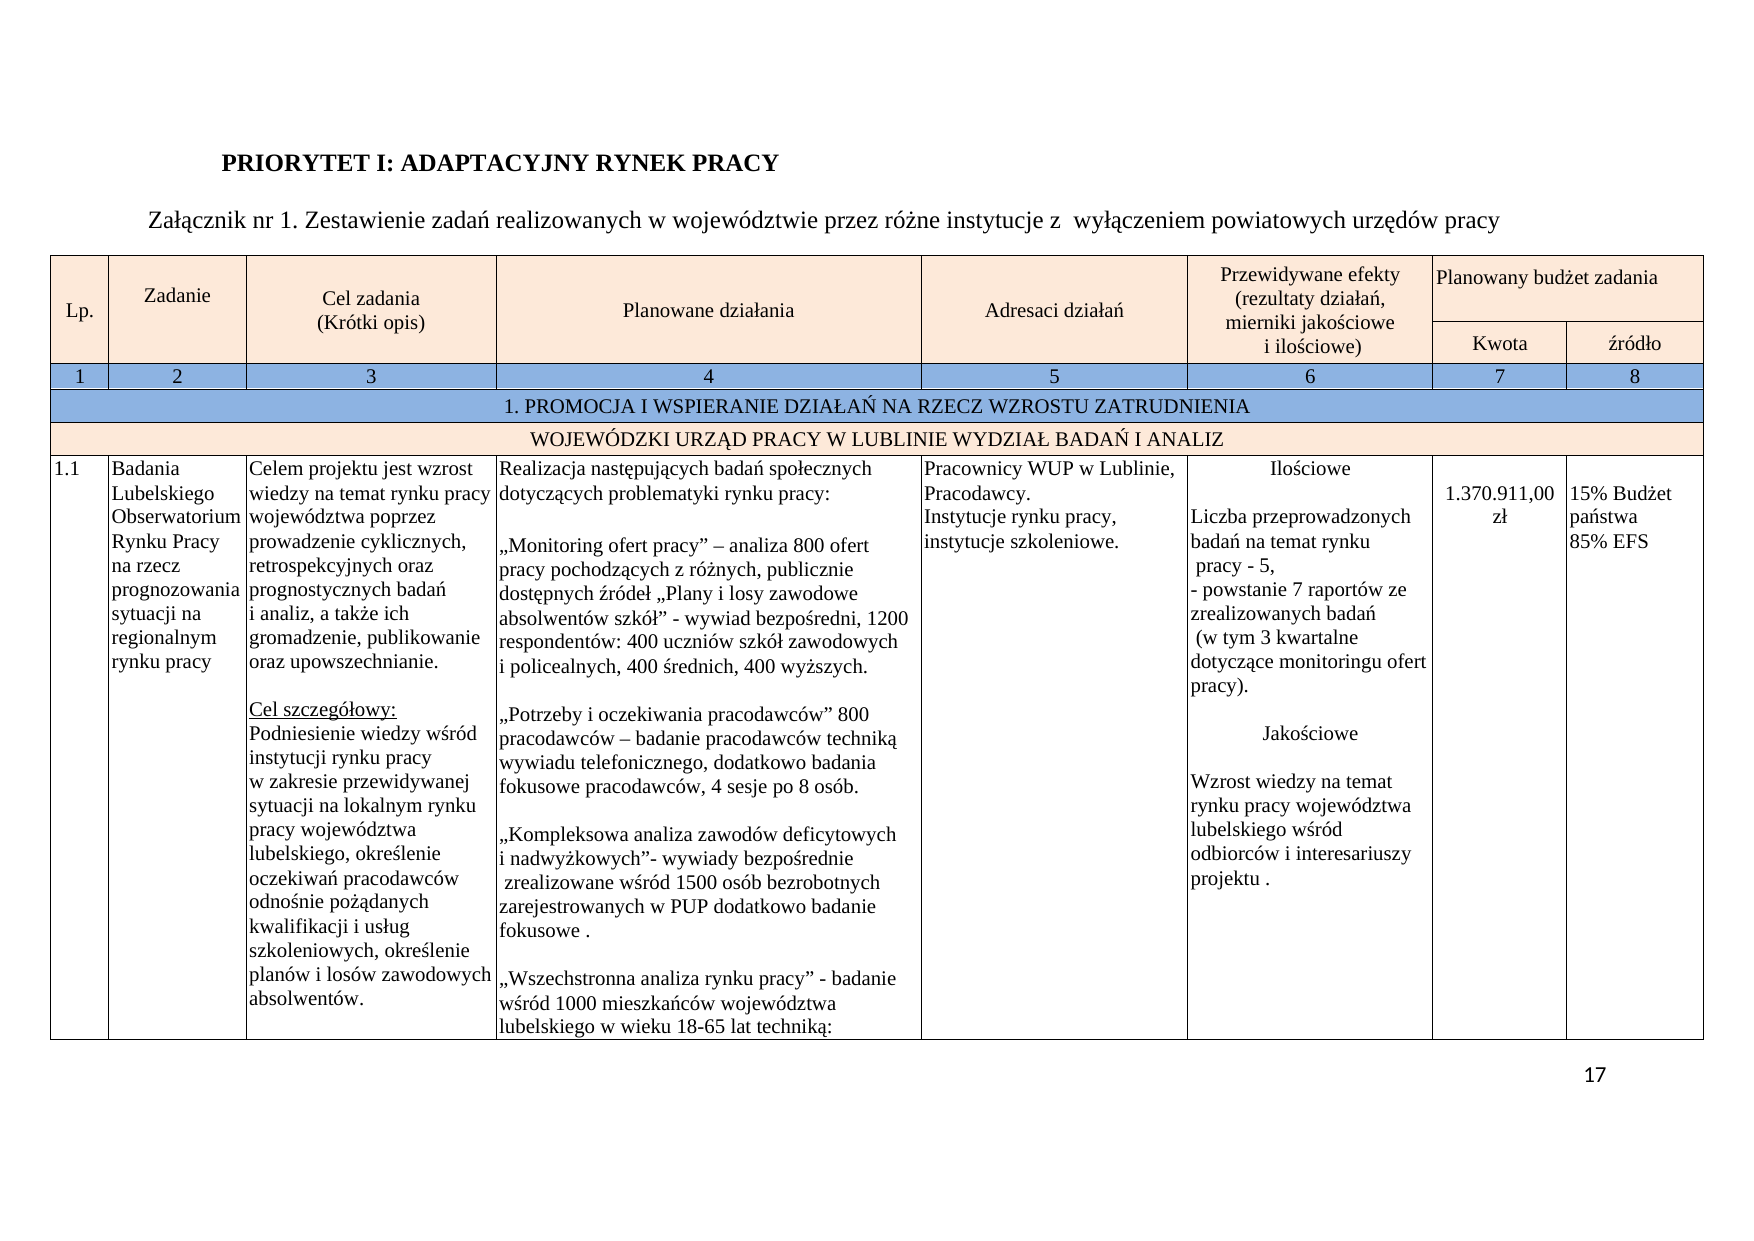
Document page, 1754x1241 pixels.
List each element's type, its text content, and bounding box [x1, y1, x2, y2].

table_cell 3 [247, 364, 496, 388]
table_cell 1. PROMOCJA I WSPIERANIE DZIAŁAŃ NA RZECZ WZROSTU ZATRUDNIENIA [51, 390, 1703, 422]
table_header Planowany budżet zadania [1433, 256, 1703, 321]
table_cell źródło [1567, 322, 1703, 363]
table_cell 7 [1433, 364, 1566, 388]
text Załącznik nr 1. Zestawienie zadań realizowanych w województwie przez różne instytucje z wyłączeniem powiatowych urzędów pracy [148, 206, 1606, 234]
table_cell 1.1 [51, 456, 108, 1038]
table_cell 4 [497, 364, 921, 388]
table_cell 1.370.911,00 zł [1433, 456, 1566, 1038]
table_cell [109, 456, 246, 1038]
table_cell 5 [922, 364, 1187, 388]
table_header Lp. [51, 256, 108, 363]
table_header Planowane działania [497, 256, 921, 363]
table_cell 1 [51, 364, 108, 388]
subtitle PRIORYTET I: ADAPTACYJNY RYNEK PRACY [185, 148, 1606, 176]
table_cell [1188, 456, 1432, 1038]
table_cell WOJEWÓDZKI URZĄD PRACY W LUBLINIE WYDZIAŁ BADAŃ I ANALIZ [51, 423, 1703, 455]
table_header Zadanie [109, 256, 246, 363]
table_cell Kwota [1433, 322, 1566, 363]
table_cell 6 [1188, 364, 1432, 388]
table_header Cel zadania (Krótki opis) [247, 256, 496, 363]
table_cell 2 [109, 364, 246, 388]
table_header Adresaci działań [922, 256, 1187, 363]
table_header Przewidywane efekty (rezultaty działań, mierniki jakościowe i ilościowe) [1188, 256, 1432, 363]
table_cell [922, 456, 1187, 1038]
table_cell 8 [1567, 364, 1703, 388]
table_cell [1567, 456, 1703, 1038]
